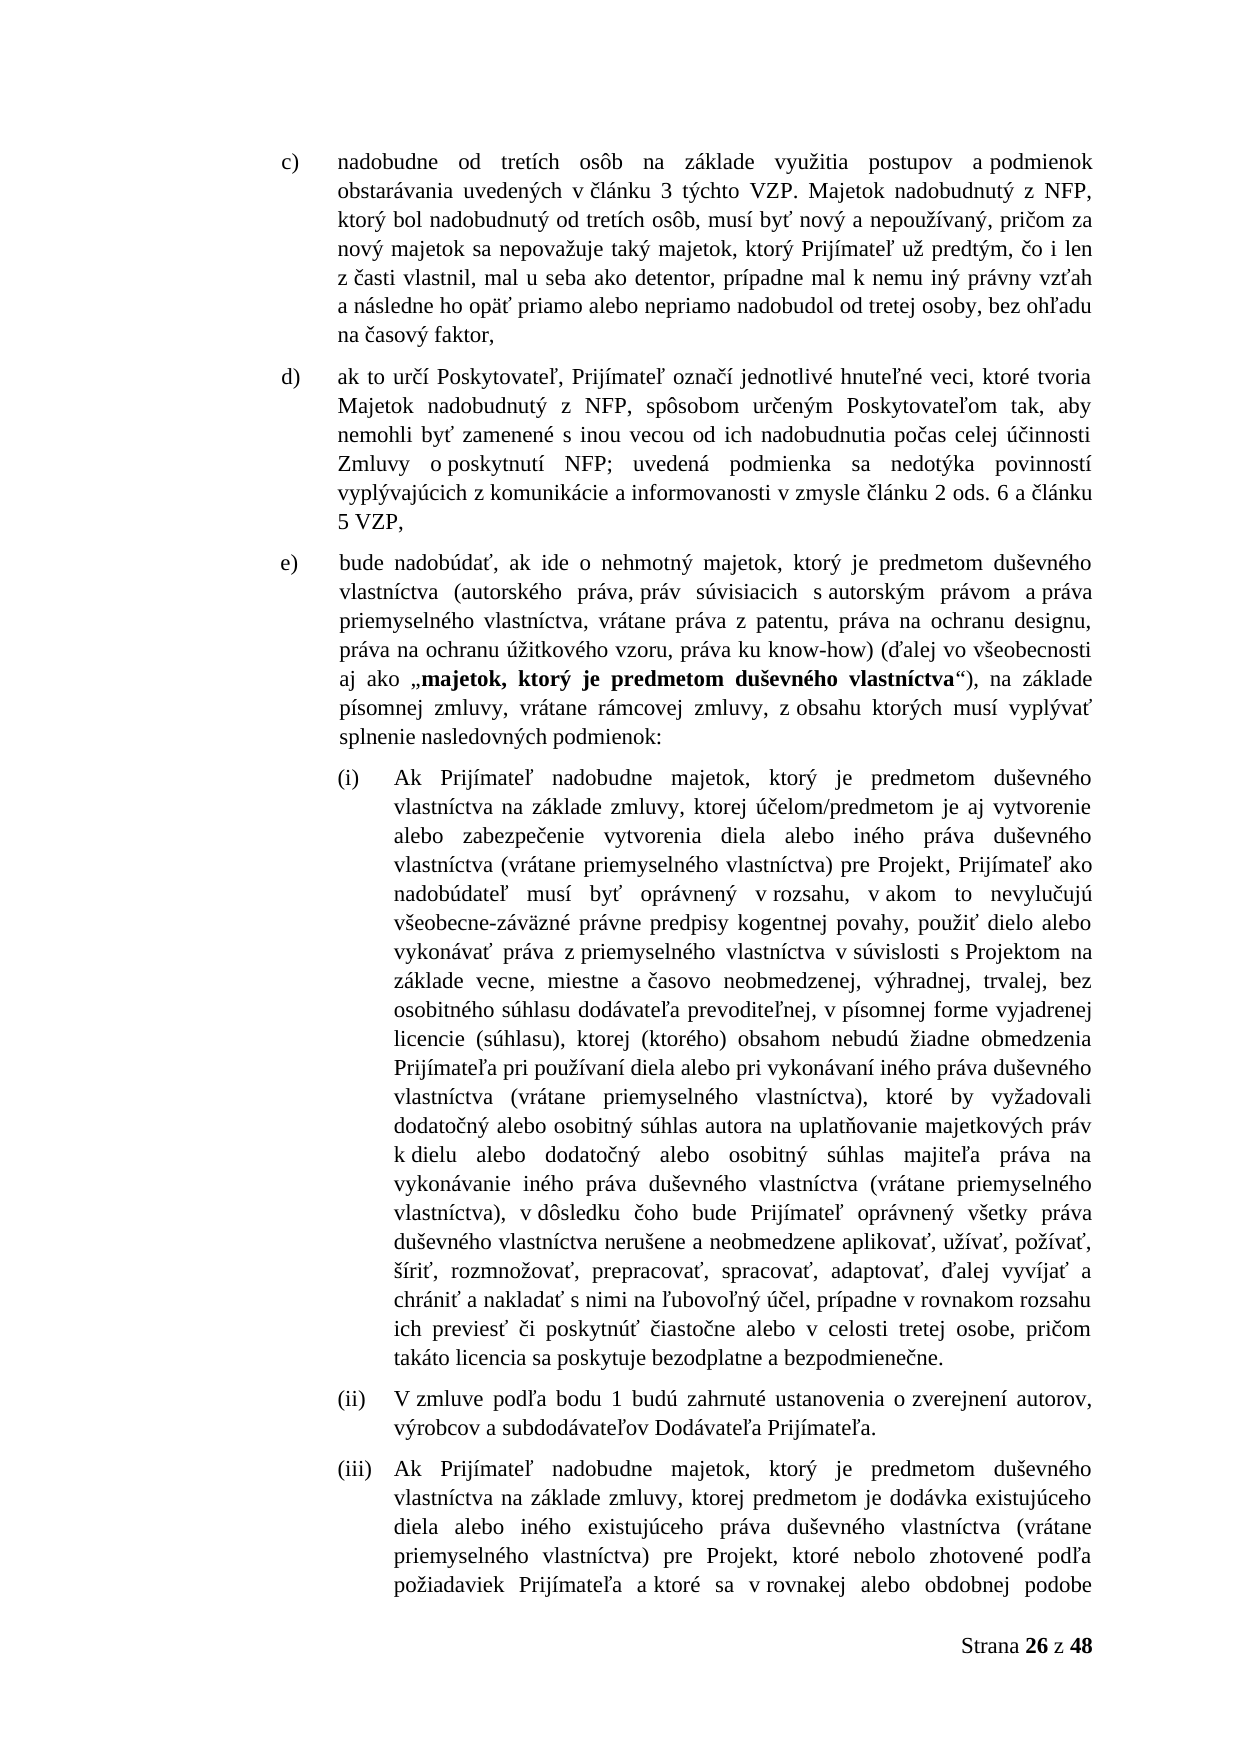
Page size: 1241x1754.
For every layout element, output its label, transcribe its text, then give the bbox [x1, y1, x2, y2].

list bude nadobúdať, ak ide o nehmotný majetok, ktorý je predmetom duševného vlastníctva (autorského práva, práv súvisiacich s autorským právom a práva priemyselného vlastníctva, vrátane práva z patentu, práva na ochranu designu, práva na ochranu úžitkového vzoru, práva ku know-how) (ďalej vo všeobecnosti aj ako „majetok, ktorý je predmetom duševného vlastníctva“), na základe písomnej zmluvy, vrátane rámcovej zmluvy, z obsahu ktorých musí vyplývať splnenie nasledovných podmienok: [280, 549, 1092, 749]
list nadobudne od tretích osôb na základe využitia postupov a podmienok obstarávania uvedených v článku 3 týchto VZP. Majetok nadobudnutý z NFP, ktorý bol nadobudnutý od tretích osôb, musí byť nový a nepoužívaný, pričom za nový majetok sa nepovažuje taký majetok, ktorý Prijímateľ už predtým, čo i len z časti vlastnil, mal u seba ako detentor, prípadne mal k nemu iný právny vzťah a následne ho opäť priamo alebo nepriamo nadobudol od tretej osoby, bez ohľadu na časový faktor, [281, 148, 1092, 348]
list ak to určí Poskytovateľ, Prijímateľ označí jednotlivé hnuteľné veci, ktoré tvoria Majetok nadobudnutý z NFP, spôsobom určeným Poskytovateľom tak, aby nemohli byť zamenené s inou vecou od ich nadobudnutia počas celej účinnosti Zmluvy o poskytnutí NFP; uvedená podmienka sa nedotýka povinností vyplývajúcich z komunikácie a informovanosti v zmysle článku 2 ods. 6 a článku 5 VZP, [281, 363, 1092, 534]
list Ak Prijímateľ nadobudne majetok, ktorý je predmetom duševného vlastníctva na základe zmluvy, ktorej účelom/predmetom je aj vytvorenie alebo zabezpečenie vytvorenia diela alebo iného práva duševného vlastníctva (vrátane priemyselného vlastníctva) pre Projekt, Prijímateľ ako nadobúdateľ musí byť oprávnený v rozsahu, v akom to nevylučujú všeobecne-záväzné právne predpisy kogentnej povahy, použiť dielo alebo vykonávať práva z priemyselného vlastníctva v súvislosti s Projektom na základe vecne, miestne a časovo neobmedzenej, výhradnej, trvalej, bez osobitného súhlasu dodávateľa prevoditeľnej, v písomnej forme vyjadrenej licencie (súhlasu), ktorej (ktorého) obsahom nebudú žiadne obmedzenia Prijímateľa pri používaní diela alebo pri vykonávaní iného práva duševného vlastníctva (vrátane priemyselného vlastníctva), ktoré by vyžadovali dodatočný alebo osobitný súhlas autora na uplatňovanie majetkových práv k dielu alebo dodatočný alebo osobitný súhlas majiteľa práva na vykonávanie iného práva duševného vlastníctva (vrátane priemyselného vlastníctva), v dôsledku čoho bude Prijímateľ oprávnený všetky práva duševného vlastníctva nerušene a neobmedzene aplikovať, užívať, požívať, šíriť, rozmnožovať, prepracovať, spracovať, adaptovať, ďalej vyvíjať a chrániť a nakladať s nimi na ľubovoľný účel, prípadne v rovnakom rozsahu ich previesť či poskytnúť čiastočne alebo v celosti tretej osobe, pričom takáto licencia sa poskytuje bezodplatne a bezpodmienečne. [337, 764, 1092, 1370]
list V zmluve podľa bodu 1 budú zahrnuté ustanovenia o zverejnení autorov, výrobcov a subdodávateľov Dodávateľa Prijímateľa. [337, 1385, 1092, 1440]
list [337, 1455, 1092, 1598]
